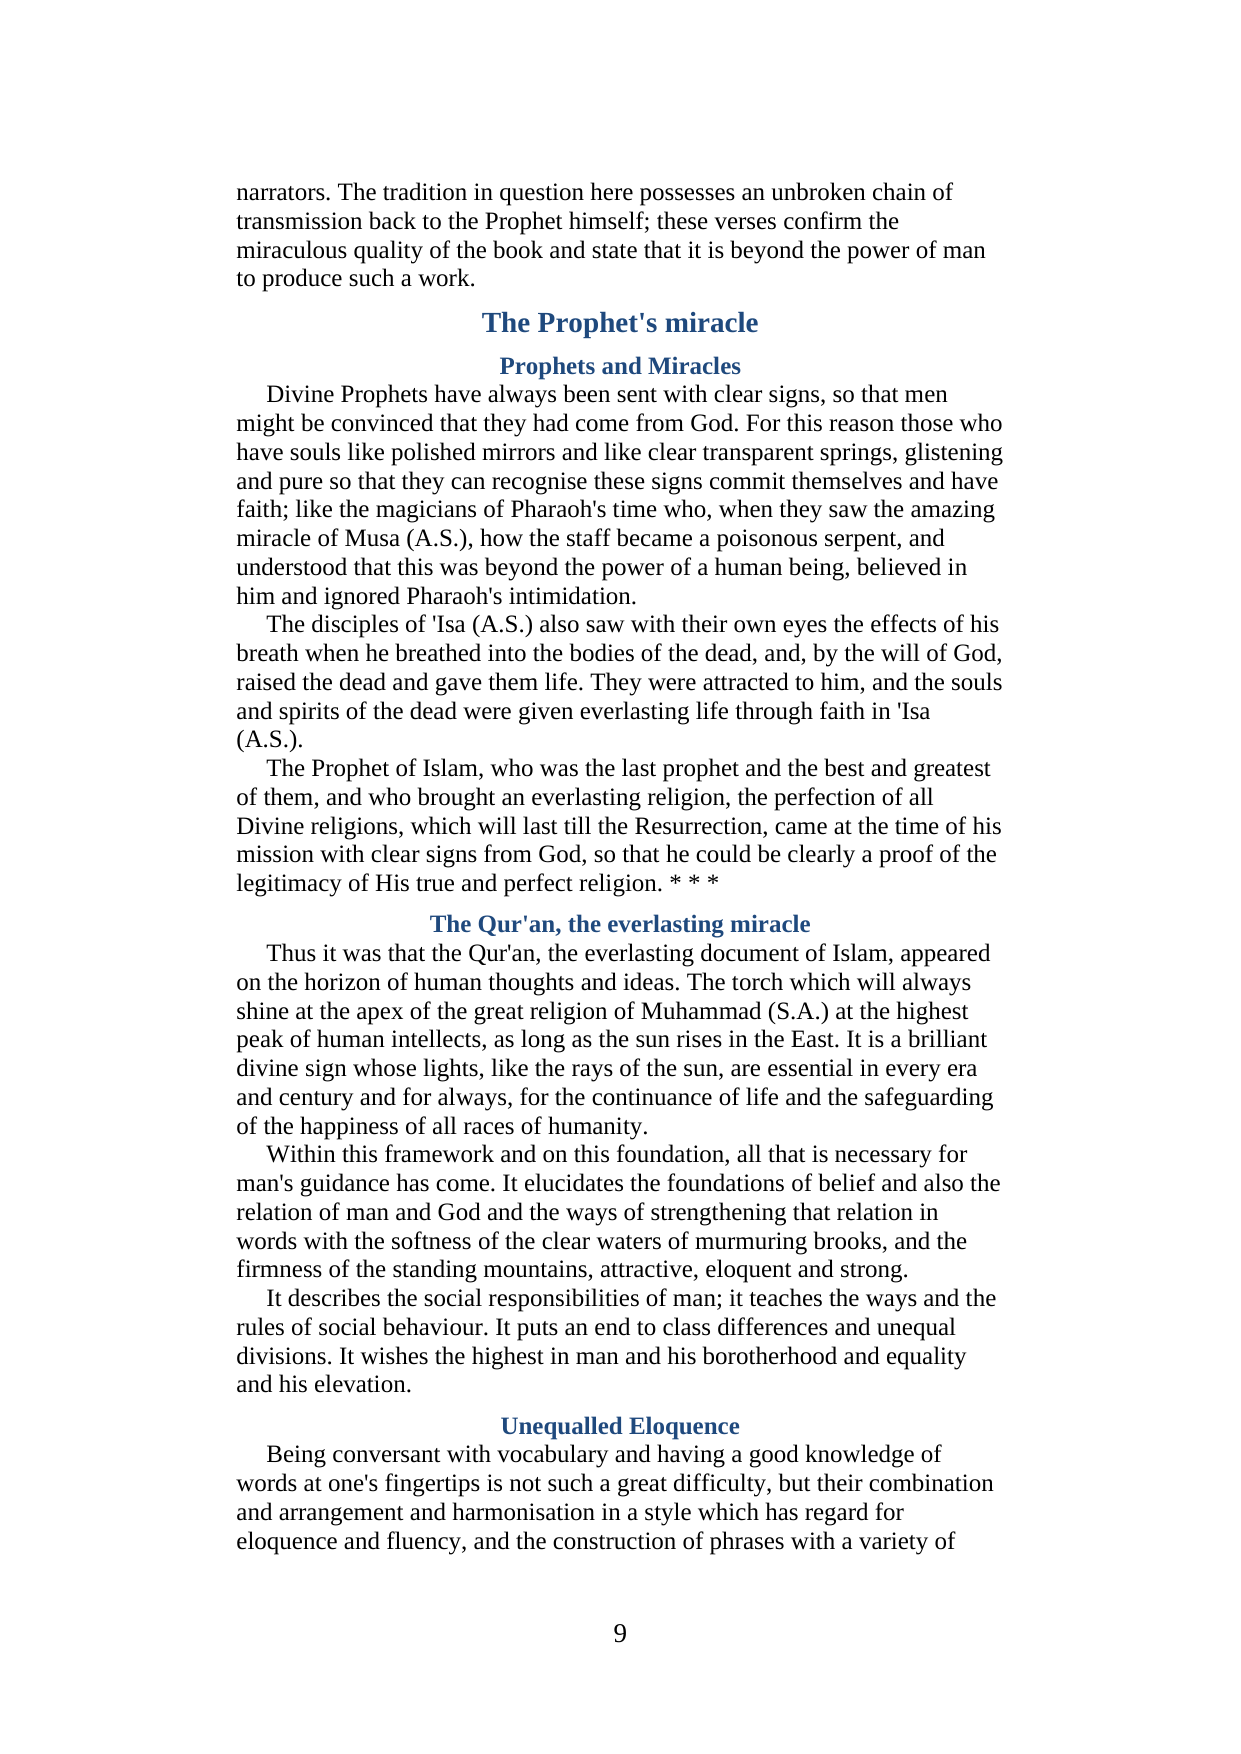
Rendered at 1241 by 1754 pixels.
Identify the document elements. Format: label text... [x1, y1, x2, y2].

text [236, 1439, 1004, 1554]
text Thus it was that the Qur'an, the everlasting document of Islam, appeared on the horizon of human thoughts and ideas. The torch which will always shine at the apex of the great religion of Muhammad (S.A.) at the highest peak of human intellects, as long as the sun rises in the East. It is a brilliant divine sign whose lights, like the rays of the sun, are essential in every era and century and for always, for the continuance of life and the safeguarding of the happiness of all races of humanity. [236, 938, 1004, 1139]
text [236, 177, 1004, 292]
text The disciples of 'Isa (A.S.) also saw with their own eyes the effects of his breath when he breathed into the bodies of the dead, and, by the will of God, raised the dead and gave them life. They were attracted to him, and the souls and spirits of the dead were given everlasting life through faith in 'Isa (A.S.). [236, 609, 1004, 753]
text Divine Prophets have always been sent with clear signs, so that men might be convinced that they had come from God. For this reason those who have souls like polished mirrors and like clear transparent springs, glistening and pure so that they can recognise these signs commit themselves and have faith; like the magicians of Pharaoh's time who, when they saw the amazing miracle of Musa (A.S.), how the staff became a poisonous serpent, and understood that this was beyond the power of a human being, believed in him and ignored Pharaoh's intimidation. [236, 379, 1004, 609]
subtitle Unequalled Eloquence [236, 1411, 1004, 1439]
subtitle Prophets and Miracles [236, 351, 1004, 379]
subtitle The Qur'an, the everlasting miracle [236, 909, 1004, 938]
text Within this framework and on this foundation, all that is necessary for man's guidance has come. It elucidates the foundations of belief and also the relation of man and God and the ways of strengthening that relation in words with the softness of the clear waters of murmuring brooks, and the firmness of the standing mountains, attractive, eloquent and strong. [236, 1139, 1004, 1283]
text It describes the social responsibilities of man; it teaches the ways and the rules of social behaviour. It puts an end to class differences and unequal divisions. It wishes the highest in man and his borotherhood and equality and his elevation. [236, 1283, 1004, 1398]
text The Prophet of Islam, who was the last prophet and the best and greatest of them, and who brought an everlasting religion, the perfection of all Divine religions, which will last till the Resurrection, came at the time of his mission with clear signs from God, so that he could be clearly a proof of the legitimacy of His true and perfect religion. * * * [236, 753, 1004, 897]
subtitle The Prophet's miracle [236, 305, 1004, 338]
